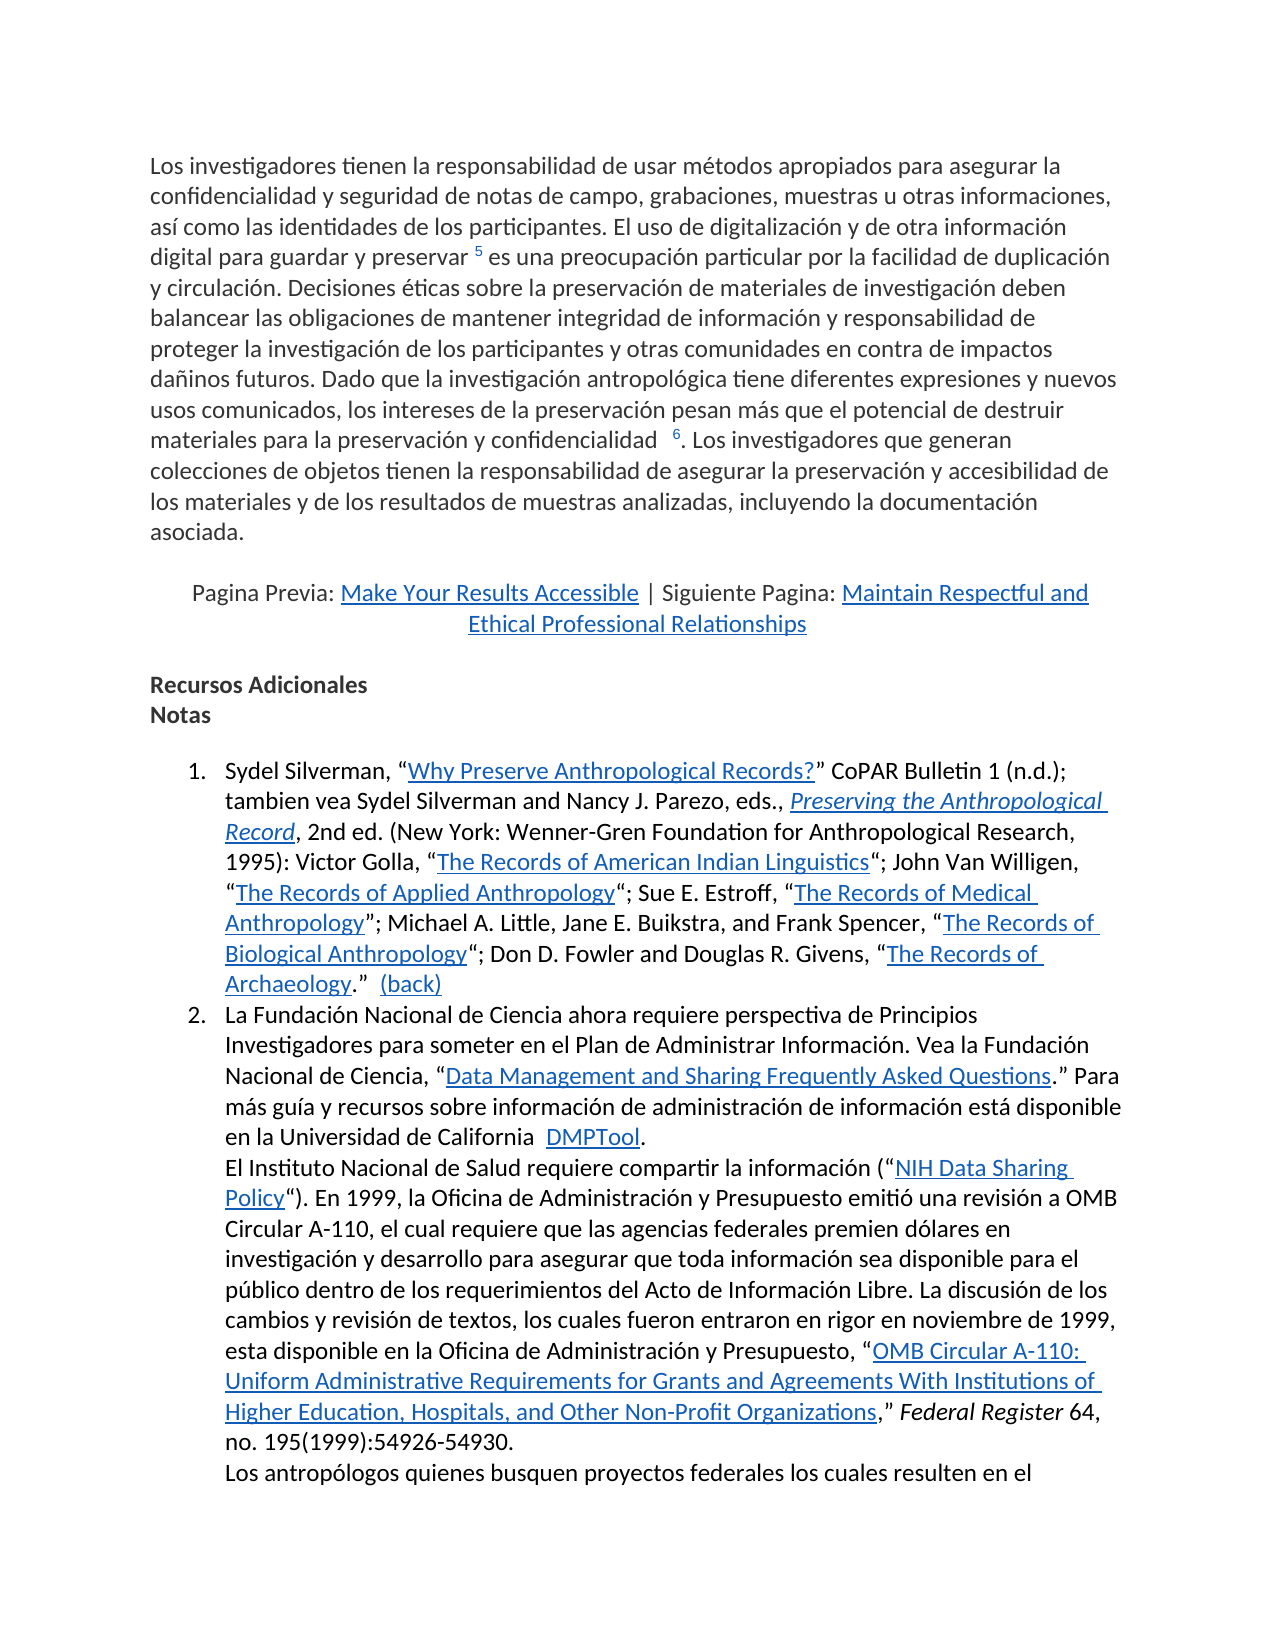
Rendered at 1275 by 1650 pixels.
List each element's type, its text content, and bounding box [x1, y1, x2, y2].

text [225, 1152, 1125, 1487]
text Notas [150, 699, 1125, 730]
text Pagina Previa: Make Your Results Accessible | Siguiente Pagina: Maintain Respectful and Ethical Professional Relationships [150, 577, 1125, 638]
text Recursos Adicionales [150, 669, 1125, 699]
text Los investigadores tienen la responsabilidad de usar métodos apropiados para asegurar la confidencialidad y seguridad de notas de campo, grabaciones, muestras u otras informaciones, así como las identidades de los participantes. El uso de digitalización y de otra información digital para guardar y preservar 5 es una preocupación particular por la facilidad de duplicación y circulación. Decisiones éticas sobre la preservación de materiales de investigación deben balancear las obligaciones de mantener integridad de información y responsabilidad de proteger la investigación de los participantes y otras comunidades en contra de impactos dañinos futuros. Dado que la investigación antropológica tiene diferentes expresiones y nuevos usos comunicados, los intereses de la preservación pesan más que el potencial de destruir materiales para la preservación y confidencialidad 6. Los investigadores que generan colecciones de objetos tienen la responsabilidad de asegurar la preservación y accesibilidad de los materiales y de los resultados de muestras analizadas, incluyendo la documentación asociada. [150, 150, 1125, 547]
list Sydel Silverman, “Why Preserve Anthropological Records?” CoPAR Bulletin 1 (n.d.); tambien vea Sydel Silverman and Nancy J. Parezo, eds., Preserving the Anthropological Record, 2nd ed. (New York: Wenner-Gren Foundation for Anthropological Research, 1995): Victor Golla, “The Records of American Indian Linguistics“; John Van Willigen, “The Records of Applied Anthropology“; Sue E. Estroff, “The Records of Medical Anthropology”; Michael A. Little, Jane E. Buikstra, and Frank Spencer, “The Records of Biological Anthropology“; Don D. Fowler and Douglas R. Givens, “The Records of Archaeology.” (back) [187, 755, 1125, 999]
list La Fundación Nacional de Ciencia ahora requiere perspectiva de Principios Investigadores para someter en el Plan de Administrar Información. Vea la Fundación Nacional de Ciencia, “Data Management and Sharing Frequently Asked Questions.” Para más guía y recursos sobre información de administración de información está disponible en la Universidad de California DMPTool. [187, 999, 1125, 1152]
